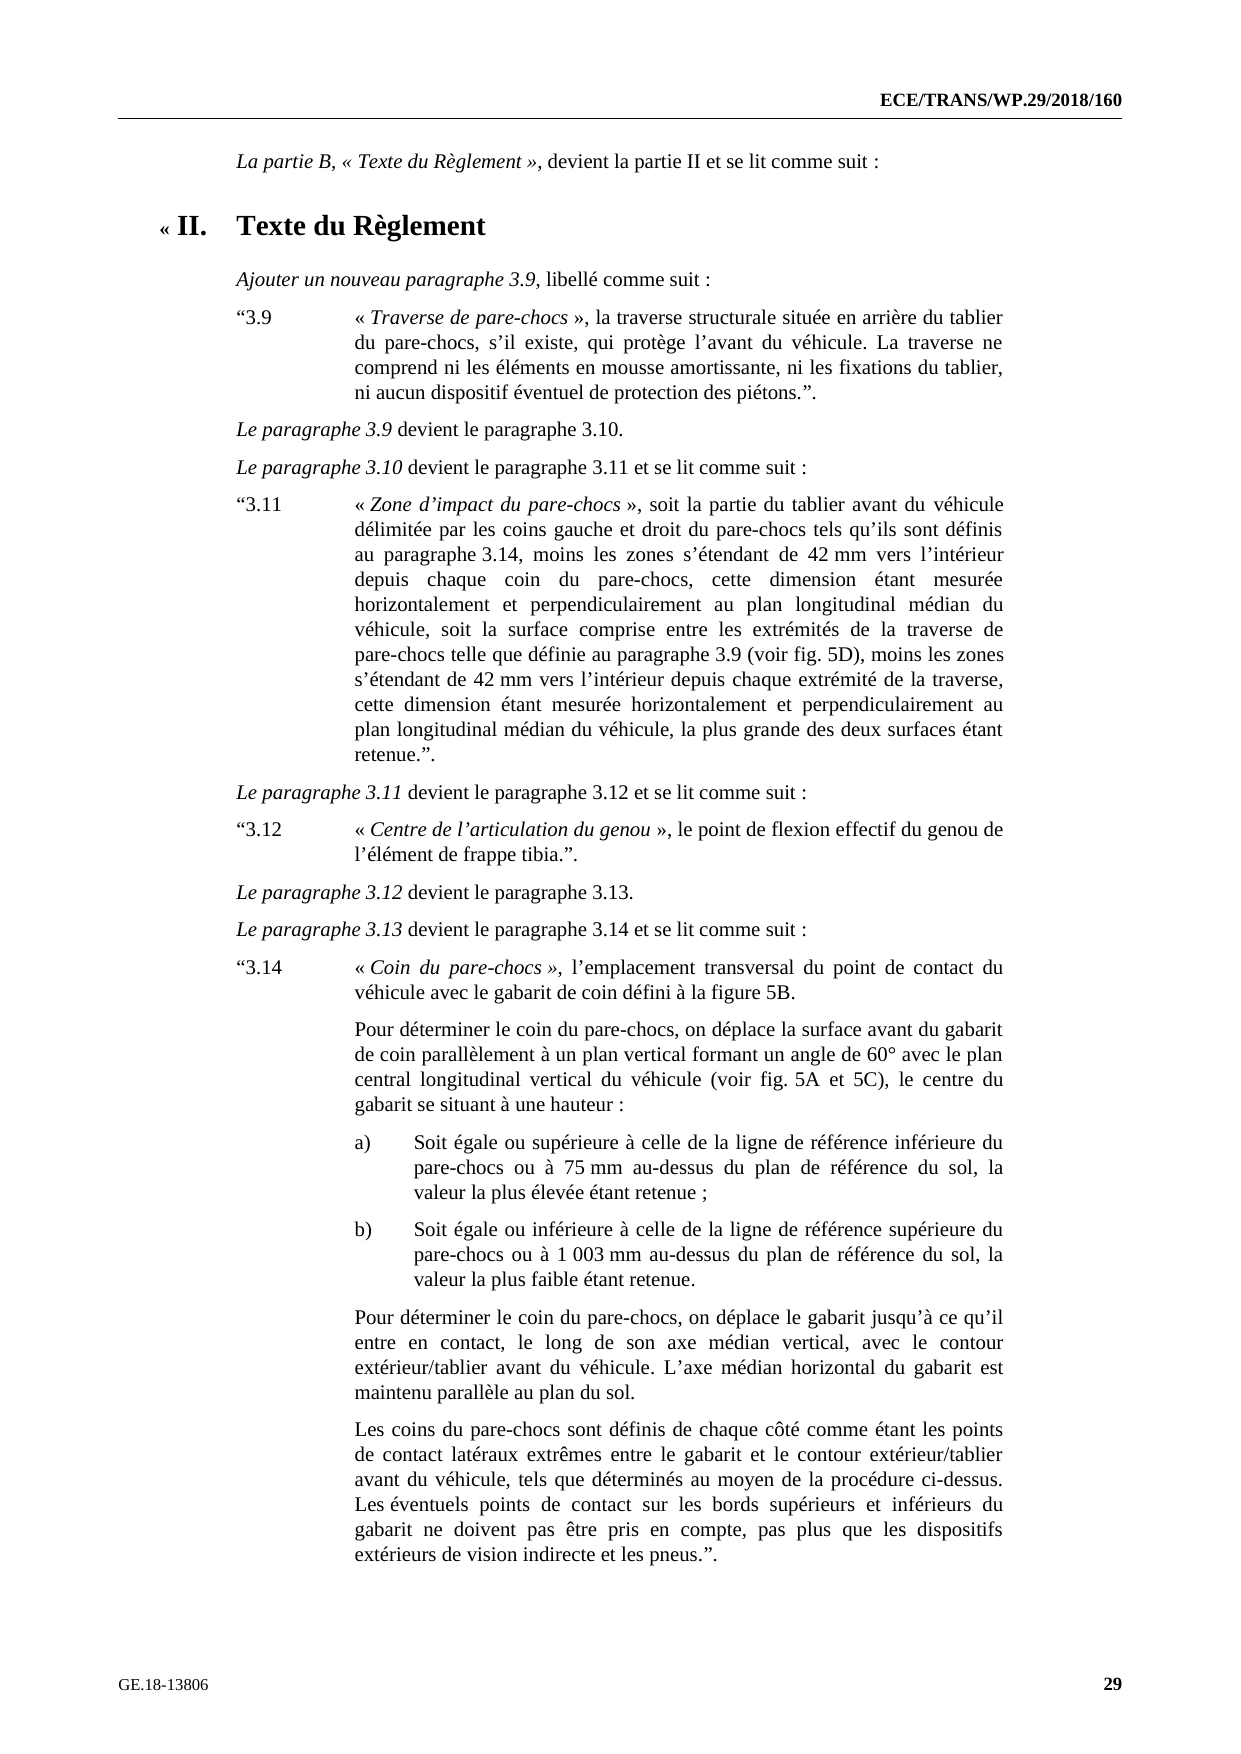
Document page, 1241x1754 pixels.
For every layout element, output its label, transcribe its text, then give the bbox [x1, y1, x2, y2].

text « II. Texte du Règlement [118, 210, 1004, 241]
text Pour déterminer le coin du pare-chocs, on déplace la surface avant du gabarit de coin parallèlement à un plan vertical formant un angle de 60° avec le plan central longitudinal vertical du véhicule (voir fig. 5A et 5C), le centre du gabarit se situant à une hauteur : [354, 1016, 1004, 1116]
text “3.9 « Traverse de pare-chocs », la traverse structurale située en arrière du tablier du pare-chocs, s’il existe, qui protège l’avant du véhicule. La traverse ne comprend ni les éléments en mousse amortissante, ni les fixations du tablier, ni aucun dispositif éventuel de protection des piétons.”. [236, 304, 1004, 404]
text “3.14 « Coin du pare-chocs », l’emplacement transversal du point de contact du véhicule avec le gabarit de coin défini à la figure 5B. [236, 954, 1004, 1004]
text Le paragraphe 3.12 devient le paragraphe 3.13. [236, 879, 1004, 904]
text a) Soit égale ou supérieure à celle de la ligne de référence inférieure du pare-chocs ou à 75 mm au-dessus du plan de référence du sol, la valeur la plus élevée étant retenue ; [354, 1129, 1004, 1204]
text Les coins du pare-chocs sont définis de chaque côté comme étant les points de contact latéraux extrêmes entre le gabarit et le contour extérieur/tablier avant du véhicule, tels que déterminés au moyen de la procédure ci-dessus. Les éventuels points de contact sur les bords supérieurs et inférieurs du gabarit ne doivent pas être pris en compte, pas plus que les dispositifs extérieurs de vision indirecte et les pneus.”. [354, 1416, 1004, 1566]
text Ajouter un nouveau paragraphe 3.9, libellé comme suit : [236, 266, 1004, 291]
text Le paragraphe 3.11 devient le paragraphe 3.12 et se lit comme suit : [236, 779, 1004, 804]
text Le paragraphe 3.9 devient le paragraphe 3.10. [236, 416, 1004, 441]
text Le paragraphe 3.13 devient le paragraphe 3.14 et se lit comme suit : [236, 916, 1004, 941]
text Pour déterminer le coin du pare-chocs, on déplace le gabarit jusqu’à ce qu’il entre en contact, le long de son axe médian vertical, avec le contour extérieur/tablier avant du véhicule. L’axe médian horizontal du gabarit est maintenu parallèle au plan du sol. [354, 1304, 1004, 1404]
text b) Soit égale ou inférieure à celle de la ligne de référence supérieure du pare-chocs ou à 1 003 mm au-dessus du plan de référence du sol, la valeur la plus faible étant retenue. [354, 1216, 1004, 1291]
text Le paragraphe 3.10 devient le paragraphe 3.11 et se lit comme suit : [236, 454, 1004, 479]
text “3.12 « Centre de l’articulation du genou », le point de flexion effectif du genou de l’élément de frappe tibia.”. [236, 816, 1004, 866]
text La partie B, « Texte du Règlement », devient la partie II et se lit comme suit : [236, 148, 1004, 173]
text “3.11 « Zone d’impact du pare-chocs », soit la partie du tablier avant du véhicule délimitée par les coins gauche et droit du pare-chocs tels qu’ils sont définis au paragraphe 3.14, moins les zones s’étendant de 42 mm vers l’intérieur depuis chaque coin du pare-chocs, cette dimension étant mesurée horizontalement et perpendiculairement au plan longitudinal médian du véhicule, soit la surface comprise entre les extrémités de la traverse de pare-chocs telle que définie au paragraphe 3.9 (voir fig. 5D), moins les zones s’étendant de 42 mm vers l’intérieur depuis chaque extrémité de la traverse, cette dimension étant mesurée horizontalement et perpendiculairement au plan longitudinal médian du véhicule, la plus grande des deux surfaces étant retenue.”. [236, 491, 1004, 766]
